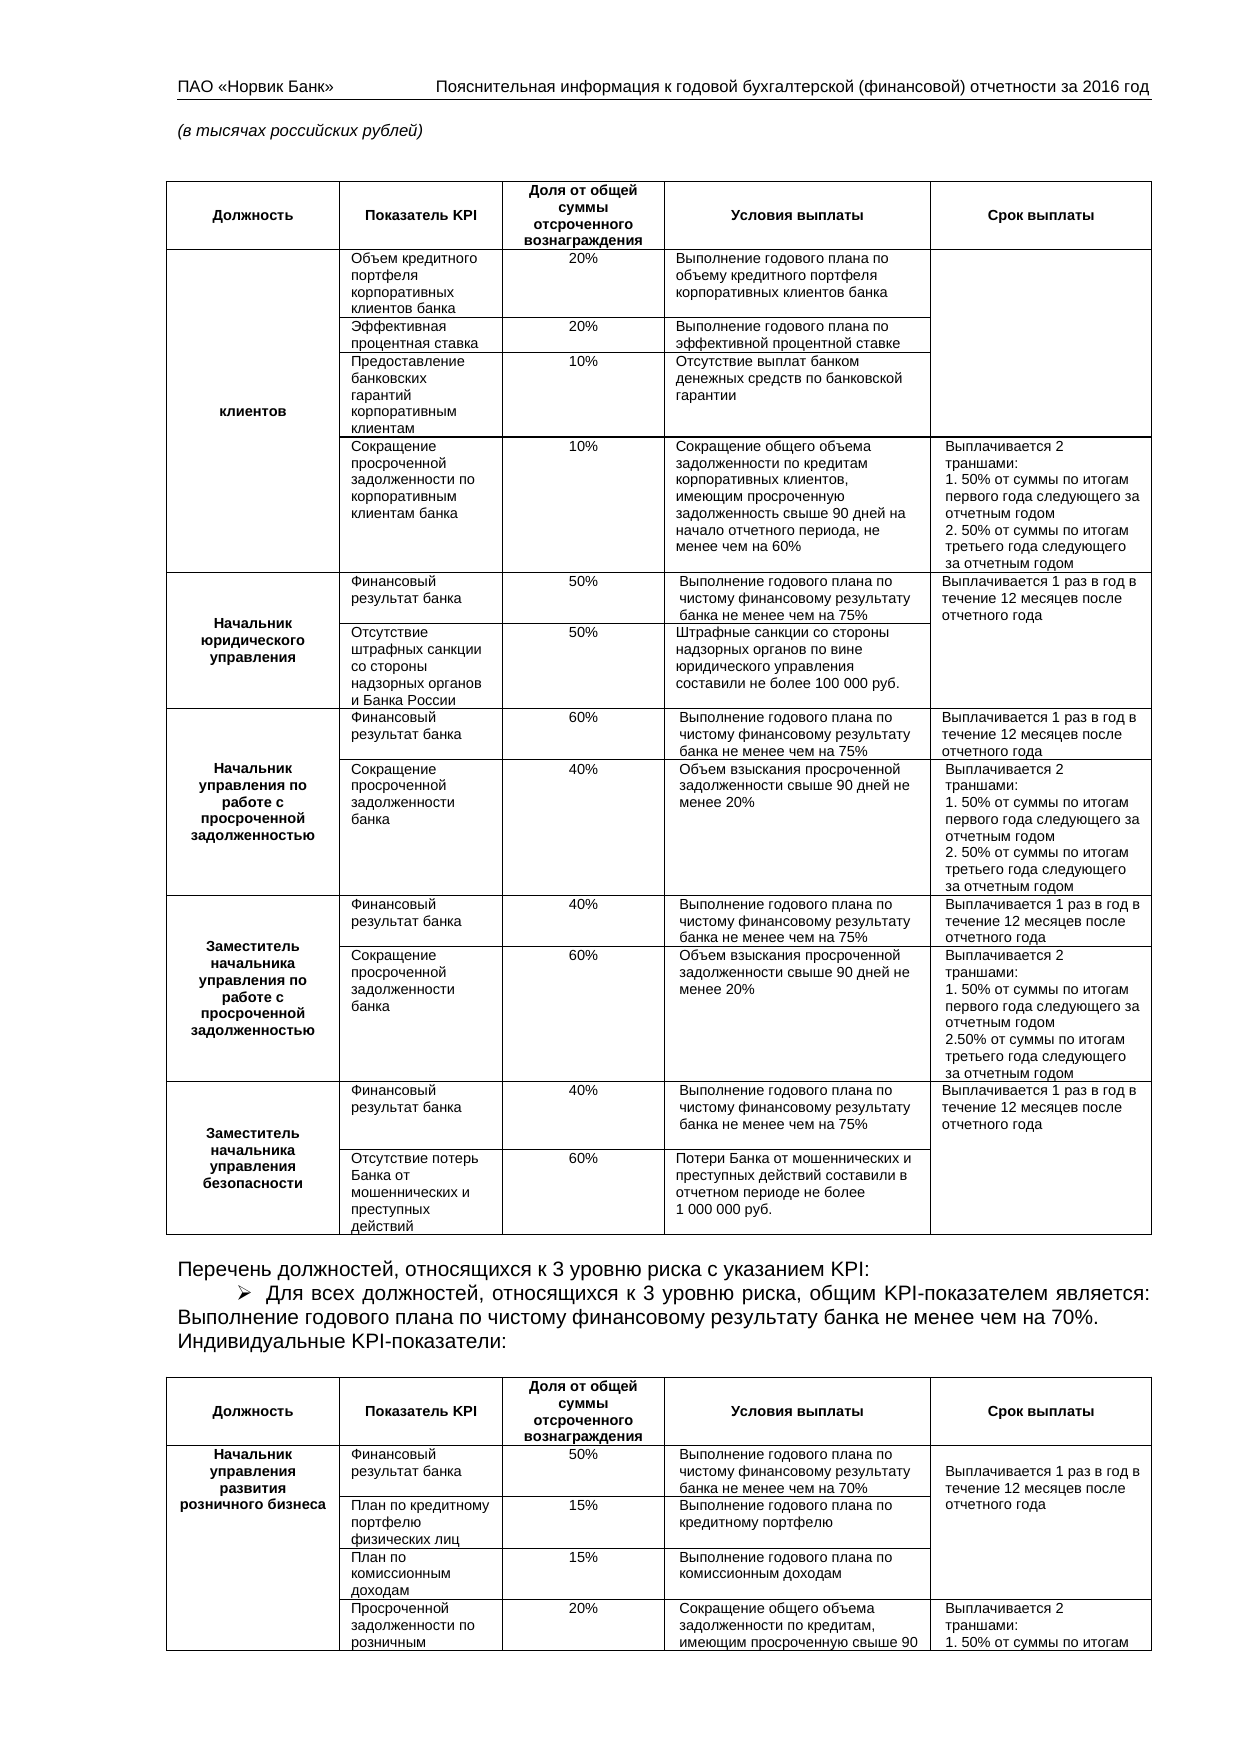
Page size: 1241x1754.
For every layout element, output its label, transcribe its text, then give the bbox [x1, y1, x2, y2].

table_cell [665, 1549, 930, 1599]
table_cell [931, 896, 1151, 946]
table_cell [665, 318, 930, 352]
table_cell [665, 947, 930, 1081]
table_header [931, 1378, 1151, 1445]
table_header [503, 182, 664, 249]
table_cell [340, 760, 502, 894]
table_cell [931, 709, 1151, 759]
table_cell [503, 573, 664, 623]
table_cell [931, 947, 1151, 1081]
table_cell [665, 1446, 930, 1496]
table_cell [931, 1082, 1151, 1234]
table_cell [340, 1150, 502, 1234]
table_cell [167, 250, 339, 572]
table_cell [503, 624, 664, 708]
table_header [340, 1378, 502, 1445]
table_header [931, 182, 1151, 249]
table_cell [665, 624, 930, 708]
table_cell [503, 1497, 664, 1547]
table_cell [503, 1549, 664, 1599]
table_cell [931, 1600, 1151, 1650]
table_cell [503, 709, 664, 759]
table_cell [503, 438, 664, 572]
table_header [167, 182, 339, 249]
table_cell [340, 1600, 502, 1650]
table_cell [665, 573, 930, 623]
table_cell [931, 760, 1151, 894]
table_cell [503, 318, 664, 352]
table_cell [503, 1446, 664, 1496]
text Индивидуальные KPI-показатели: [177, 1329, 1152, 1353]
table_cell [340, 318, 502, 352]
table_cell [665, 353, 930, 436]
list Для всех должностей, относящихся к 3 уровню риска, общим KPI-показателем является: Выполнение годового плана по чистому финансовому результату банка не менее чем на 70%. [177, 1281, 1152, 1329]
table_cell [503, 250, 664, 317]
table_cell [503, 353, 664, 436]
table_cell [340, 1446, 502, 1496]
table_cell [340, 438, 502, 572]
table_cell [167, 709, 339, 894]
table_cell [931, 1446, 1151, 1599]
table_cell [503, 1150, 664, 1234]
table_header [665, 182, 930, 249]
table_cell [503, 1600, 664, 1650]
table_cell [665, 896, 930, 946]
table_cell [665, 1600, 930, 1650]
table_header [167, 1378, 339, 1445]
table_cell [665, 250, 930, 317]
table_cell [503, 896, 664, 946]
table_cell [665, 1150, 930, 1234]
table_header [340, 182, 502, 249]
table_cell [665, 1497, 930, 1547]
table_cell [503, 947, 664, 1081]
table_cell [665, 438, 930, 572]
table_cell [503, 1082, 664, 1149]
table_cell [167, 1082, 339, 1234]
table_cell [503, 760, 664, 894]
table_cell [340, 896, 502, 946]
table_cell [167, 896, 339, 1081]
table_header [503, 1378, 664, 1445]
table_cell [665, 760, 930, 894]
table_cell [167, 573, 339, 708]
text Перечень должностей, относящихся к 3 уровню риска с указанием KPI: [177, 1257, 1152, 1281]
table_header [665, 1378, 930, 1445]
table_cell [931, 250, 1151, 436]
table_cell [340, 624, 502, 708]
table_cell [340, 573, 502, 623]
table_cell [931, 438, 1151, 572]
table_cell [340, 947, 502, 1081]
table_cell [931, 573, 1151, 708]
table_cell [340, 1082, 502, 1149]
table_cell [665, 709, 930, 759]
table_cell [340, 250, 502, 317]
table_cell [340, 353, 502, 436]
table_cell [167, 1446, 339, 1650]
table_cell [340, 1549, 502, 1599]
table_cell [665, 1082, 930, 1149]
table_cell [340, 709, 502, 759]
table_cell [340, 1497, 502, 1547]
